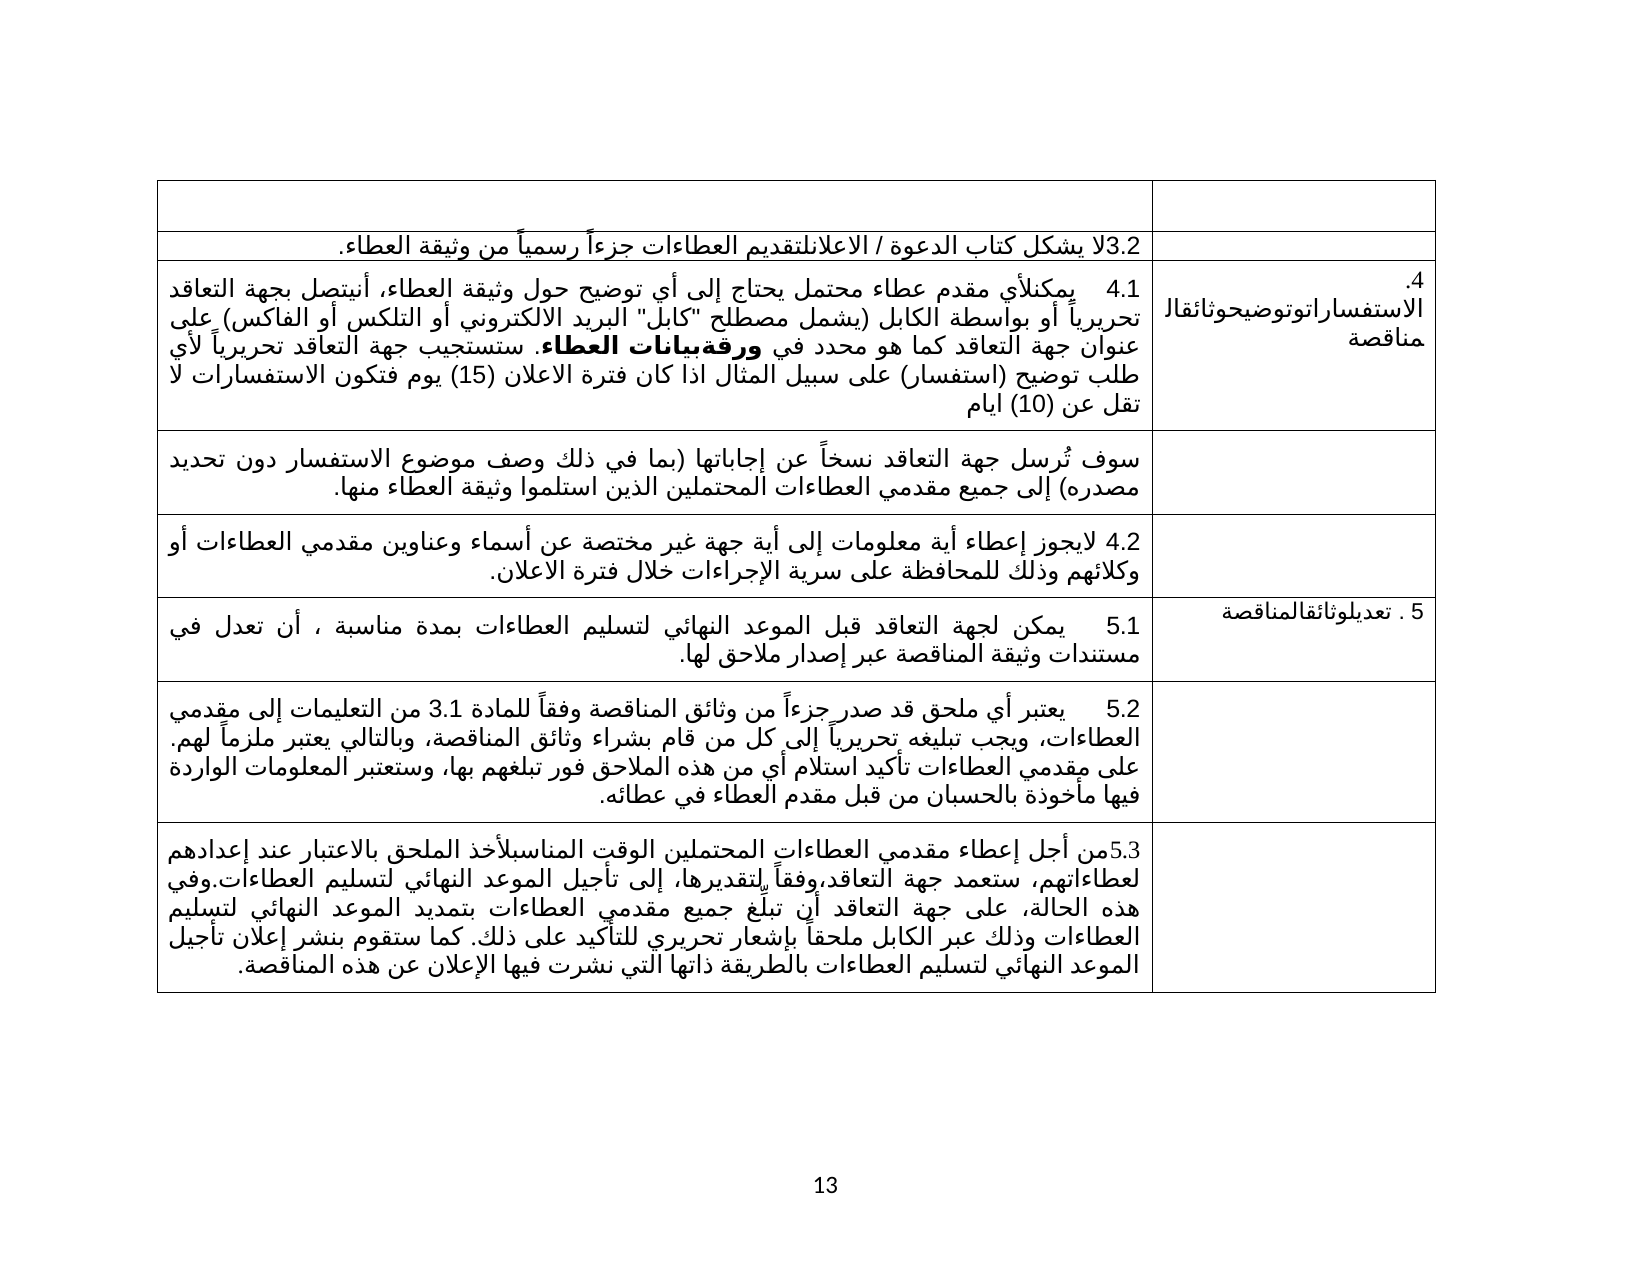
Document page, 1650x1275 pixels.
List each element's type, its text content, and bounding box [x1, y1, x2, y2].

table_cell 3.2لا يشكل كتاب الدعوة / الاعلانلتقديم العطاءات جزءاً رسمياً من وثيقة العطاء. [158, 232, 1152, 260]
table_cell [1153, 682, 1435, 822]
table_cell 4. الاستفساراتوتوضيحوثائقالمناقصة [1153, 261, 1435, 430]
table_cell 4.1 يمكنلأي مقدم عطاء محتمل يحتاج إلى أي توضيح حول وثيقة العطاء، أنيتصل بجهة التعاقد تحريرياً أو بواسطة الكابل (يشمل مصطلح "كابل" البريد الالكتروني أو التلكس أو الفاكس) على عنوان جهة التعاقد كما هو محدد في ورقةبيانات العطاء. ستستجيب جهة التعاقد تحريرياً لأي طلب توضيح (استفسار) على سبيل المثال اذا كان فترة الاعلان (15) يوم فتكون الاستفسارات لا تقل عن (10) ايام [158, 261, 1152, 430]
table_cell 5 . تعديلوثائقالمناقصة [1153, 598, 1435, 681]
table_cell 5.3من أجل إعطاء مقدمي العطاءات المحتملين الوقت المناسبلأخذ الملحق بالاعتبار عند إعدادهم لعطاءاتهم، ستعمد جهة التعاقد،وفقاً لتقديرها، إلى تأجيل الموعد النهائي لتسليم العطاءات.وفي هذه الحالة، على جهة التعاقد أن تبلِّغ جميع مقدمي العطاءات بتمديد الموعد النهائي لتسليم العطاءات وذلك عبر الكابل ملحقاً بإشعار تحريري للتأكيد على ذلك. كما ستقوم بنشر إعلان تأجيل الموعد النهائي لتسليم العطاءات بالطريقة ذاتها التي نشرت فيها الإعلان عن هذه المناقصة. [158, 823, 1152, 992]
table_cell [1153, 181, 1435, 231]
table_cell 4.2 لايجوز إعطاء أية معلومات إلى أية جهة غير مختصة عن أسماء وعناوين مقدمي العطاءات أو وكلائهم وذلك للمحافظة على سرية الإجراءات خلال فترة الاعلان. [158, 515, 1152, 597]
table_cell 5.2 يعتبر أي ملحق قد صدر جزءاً من وثائق المناقصة وفقاً للمادة 3.1 من التعليمات إلى مقدمي العطاءات، ويجب تبليغه تحريرياً إلى كل من قام بشراء وثائق المناقصة، وبالتالي يعتبر ملزماً لهم. على مقدمي العطاءات تأكيد استلام أي من هذه الملاحق فور تبلغهم بها، وستعتبر المعلومات الواردة فيها مأخوذة بالحسبان من قبل مقدم العطاء في عطائه. [158, 682, 1152, 822]
table_cell [1153, 823, 1435, 992]
table_cell [1153, 515, 1435, 597]
table_cell 5.1 يمكن لجهة التعاقد قبل الموعد النهائي لتسليم العطاءات بمدة مناسبة ، أن تعدل في مستندات وثيقة المناقصة عبر إصدار ملاحق لها. [158, 598, 1152, 681]
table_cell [158, 181, 1152, 231]
table_cell سوف تُرسل جهة التعاقد نسخاً عن إجاباتها (بما في ذلك وصف موضوع الاستفسار دون تحديد مصدره) إلى جميع مقدمي العطاءات المحتملين الذين استلموا وثيقة العطاء منها. [158, 431, 1152, 514]
table_cell [1153, 232, 1435, 260]
table_cell [1153, 431, 1435, 514]
